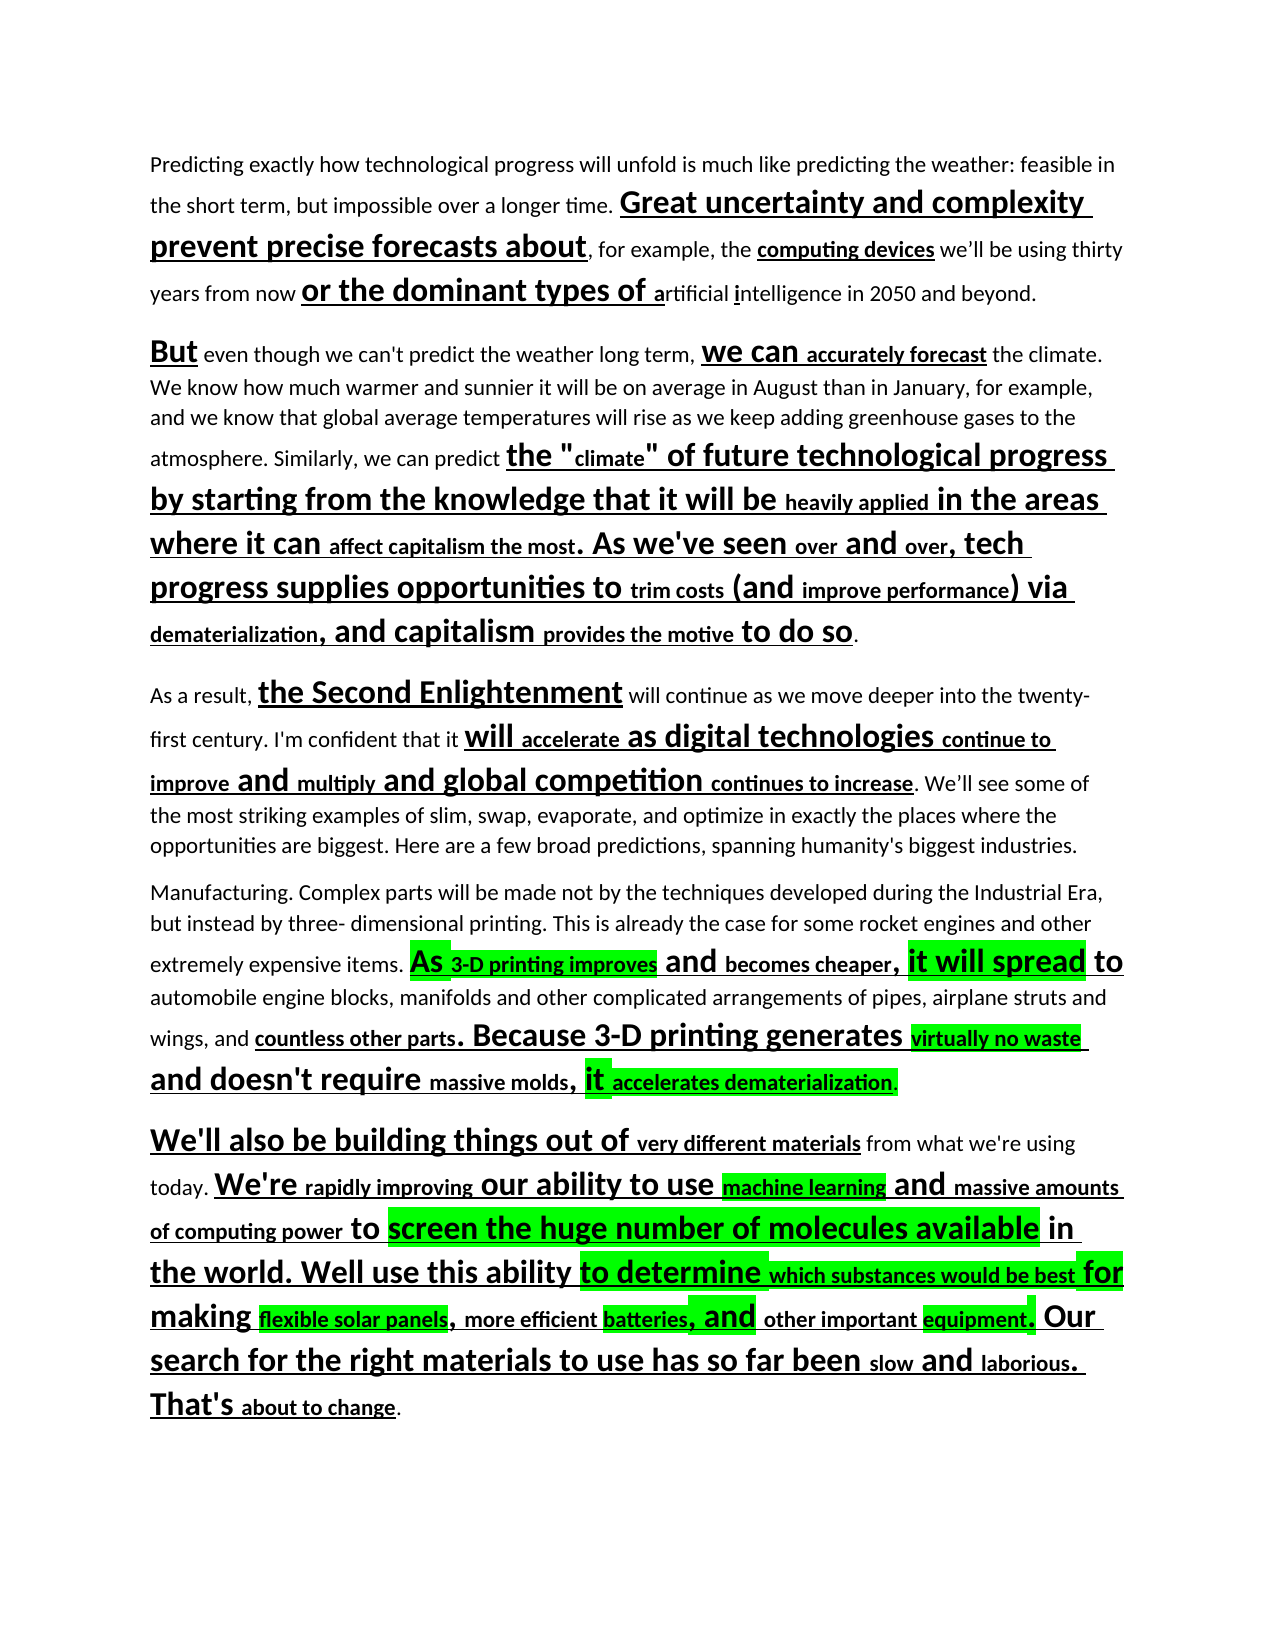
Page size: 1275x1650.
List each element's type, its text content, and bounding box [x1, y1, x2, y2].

text As a result, the Second Enlightenment will continue as we move deeper into the twenty-first century. I'm confident that it will accelerate as digital technologies continue to improve and multiply and global competition continues to increase. We’ll see some of the most striking examples of slim, swap, evaporate, and optimize in exactly the places where the opportunities are biggest. Here are a few broad predictions, spanning humanity's biggest industries. [150, 671, 1125, 860]
text Predicting exactly how technological progress will unfold is much like predicting the weather: feasible in the short term, but impossible over a longer time. Great uncertainty and complexity prevent precise forecasts about, for example, the computing devices we’ll be using thirty years from now or the dominant types of artificial intelligence in 2050 and beyond. [150, 150, 1125, 310]
text Manufacturing. Complex parts will be made not by the techniques developed during the Industrial Era, but instead by three- dimensional printing. This is already the case for some rocket engines and other extremely expensive items. As 3-D printing improves and becomes cheaper, it will spread to automobile engine blocks, manifolds and other complicated arrangements of pipes, airplane struts and wings, and countless other parts. Because 3-D printing generates virtually no waste and doesn't require massive molds, it accelerates dematerialization. [150, 878, 1125, 1099]
text We'll also be building things out of very different materials from what we're using today. We're rapidly improving our ability to use machine learning and massive amounts of computing power to screen the huge number of molecules available in the world. Well use this ability to determine which substances would be best for making flexible solar panels, more efficient batteries, and other important equipment. Our search for the right materials to use has so far been slow and laborious. That's about to change. [150, 1119, 1125, 1423]
text But even though we can't predict the weather long term, we can accurately forecast the climate. We know how much warmer and sunnier it will be on average in August than in January, for example, and we know that global average temperatures will rise as we keep adding greenhouse gases to the atmosphere. Similarly, we can predict the "climate" of future technological progress by starting from the knowledge that it will be heavily applied in the areas where it can affect capitalism the most. As we've seen over and over, tech progress supplies opportunities to trim costs (and improve performance) via dematerialization, and capitalism provides the motive to do so. [150, 330, 1125, 651]
